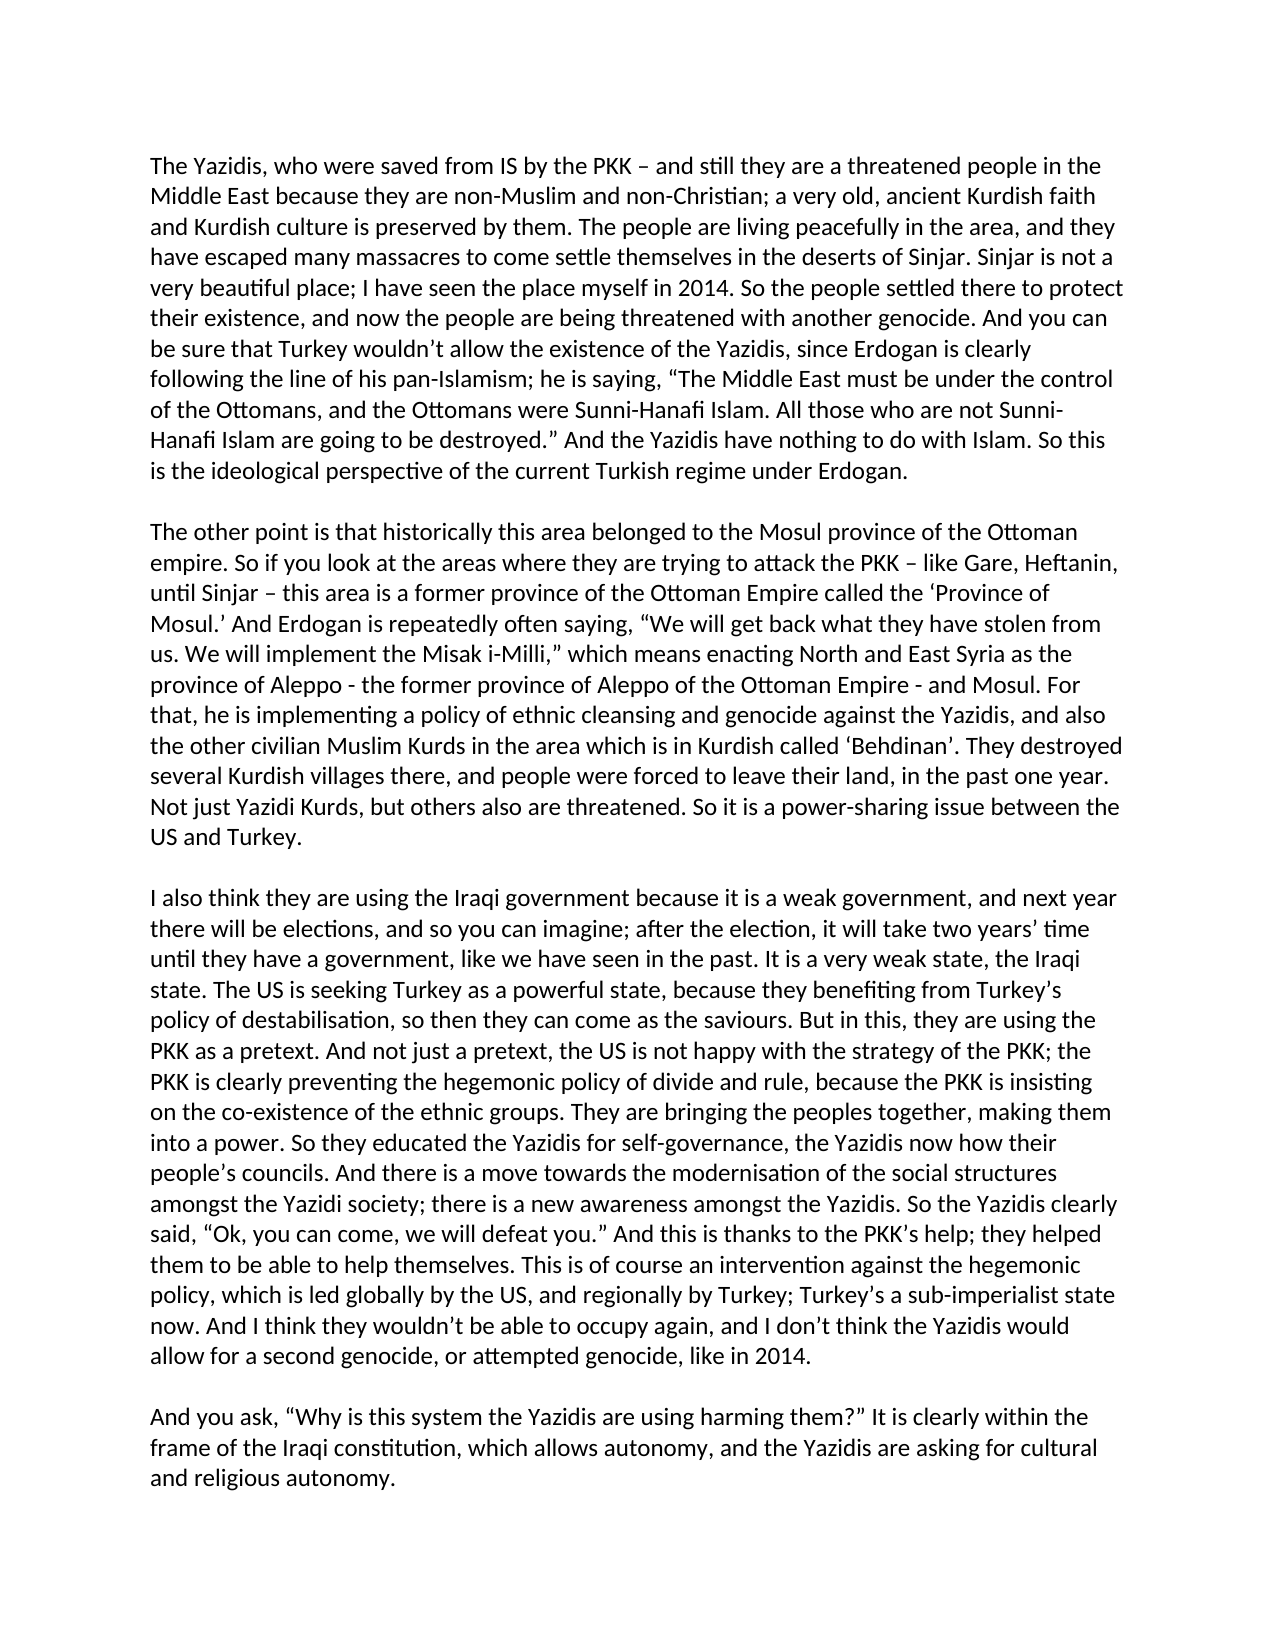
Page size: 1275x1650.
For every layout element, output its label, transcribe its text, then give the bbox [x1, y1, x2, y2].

text The other point is that historically this area belonged to the Mosul province of the Ottoman empire. So if you look at the areas where they are trying to attack the PKK – like Gare, Heftanin, until Sinjar – this area is a former province of the Ottoman Empire called the ‘Province of Mosul.’ And Erdogan is repeatedly often saying, “We will get back what they have stolen from us. We will implement the Misak i-Milli,” which means enacting North and East Syria as the province of Aleppo - the former province of Aleppo of the Ottoman Empire - and Mosul. For that, he is implementing a policy of ethnic cleansing and genocide against the Yazidis, and also the other civilian Muslim Kurds in the area which is in Kurdish called ‘Behdinan’. They destroyed several Kurdish villages there, and people were forced to leave their land, in the past one year. Not just Yazidi Kurds, but others also are threatened. So it is a power-sharing issue between the US and Turkey. [150, 516, 1125, 852]
text The Yazidis, who were saved from IS by the PKK – and still they are a threatened people in the Middle East because they are non-Muslim and non-Christian; a very old, ancient Kurdish faith and Kurdish culture is preserved by them. The people are living peacefully in the area, and they have escaped many massacres to come settle themselves in the deserts of Sinjar. Sinjar is not a very beautiful place; I have seen the place myself in 2014. So the people settled there to protect their existence, and now the people are being threatened with another genocide. And you can be sure that Turkey wouldn’t allow the existence of the Yazidis, since Erdogan is clearly following the line of his pan-Islamism; he is saying, “The Middle East must be under the control of the Ottomans, and the Ottomans were Sunni-Hanafi Islam. All those who are not Sunni-Hanafi Islam are going to be destroyed.” And the Yazidis have nothing to do with Islam. So this is the ideological perspective of the current Turkish regime under Erdogan. [150, 150, 1125, 486]
text And you ask, “Why is this system the Yazidis are using harming them?” It is clearly within the frame of the Iraqi constitution, which allows autonomy, and the Yazidis are asking for cultural and religious autonomy. [150, 1401, 1125, 1493]
text I also think they are using the Iraqi government because it is a weak government, and next year there will be elections, and so you can imagine; after the election, it will take two years’ time until they have a government, like we have seen in the past. It is a very weak state, the Iraqi state. The US is seeking Turkey as a powerful state, because they benefiting from Turkey’s policy of destabilisation, so then they can come as the saviours. But in this, they are using the PKK as a pretext. And not just a pretext, the US is not happy with the strategy of the PKK; the PKK is clearly preventing the hegemonic policy of divide and rule, because the PKK is insisting on the co-existence of the ethnic groups. They are bringing the peoples together, making them into a power. So they educated the Yazidis for self-governance, the Yazidis now how their people’s councils. And there is a move towards the modernisation of the social structures amongst the Yazidi society; there is a new awareness amongst the Yazidis. So the Yazidis clearly said, “Ok, you can come, we will defeat you.” And this is thanks to the PKK’s help; they helped them to be able to help themselves. This is of course an intervention against the hegemonic policy, which is led globally by the US, and regionally by Turkey; Turkey’s a sub-imperialist state now. And I think they wouldn’t be able to occupy again, and I don’t think the Yazidis would allow for a second genocide, or attempted genocide, like in 2014. [150, 882, 1125, 1371]
